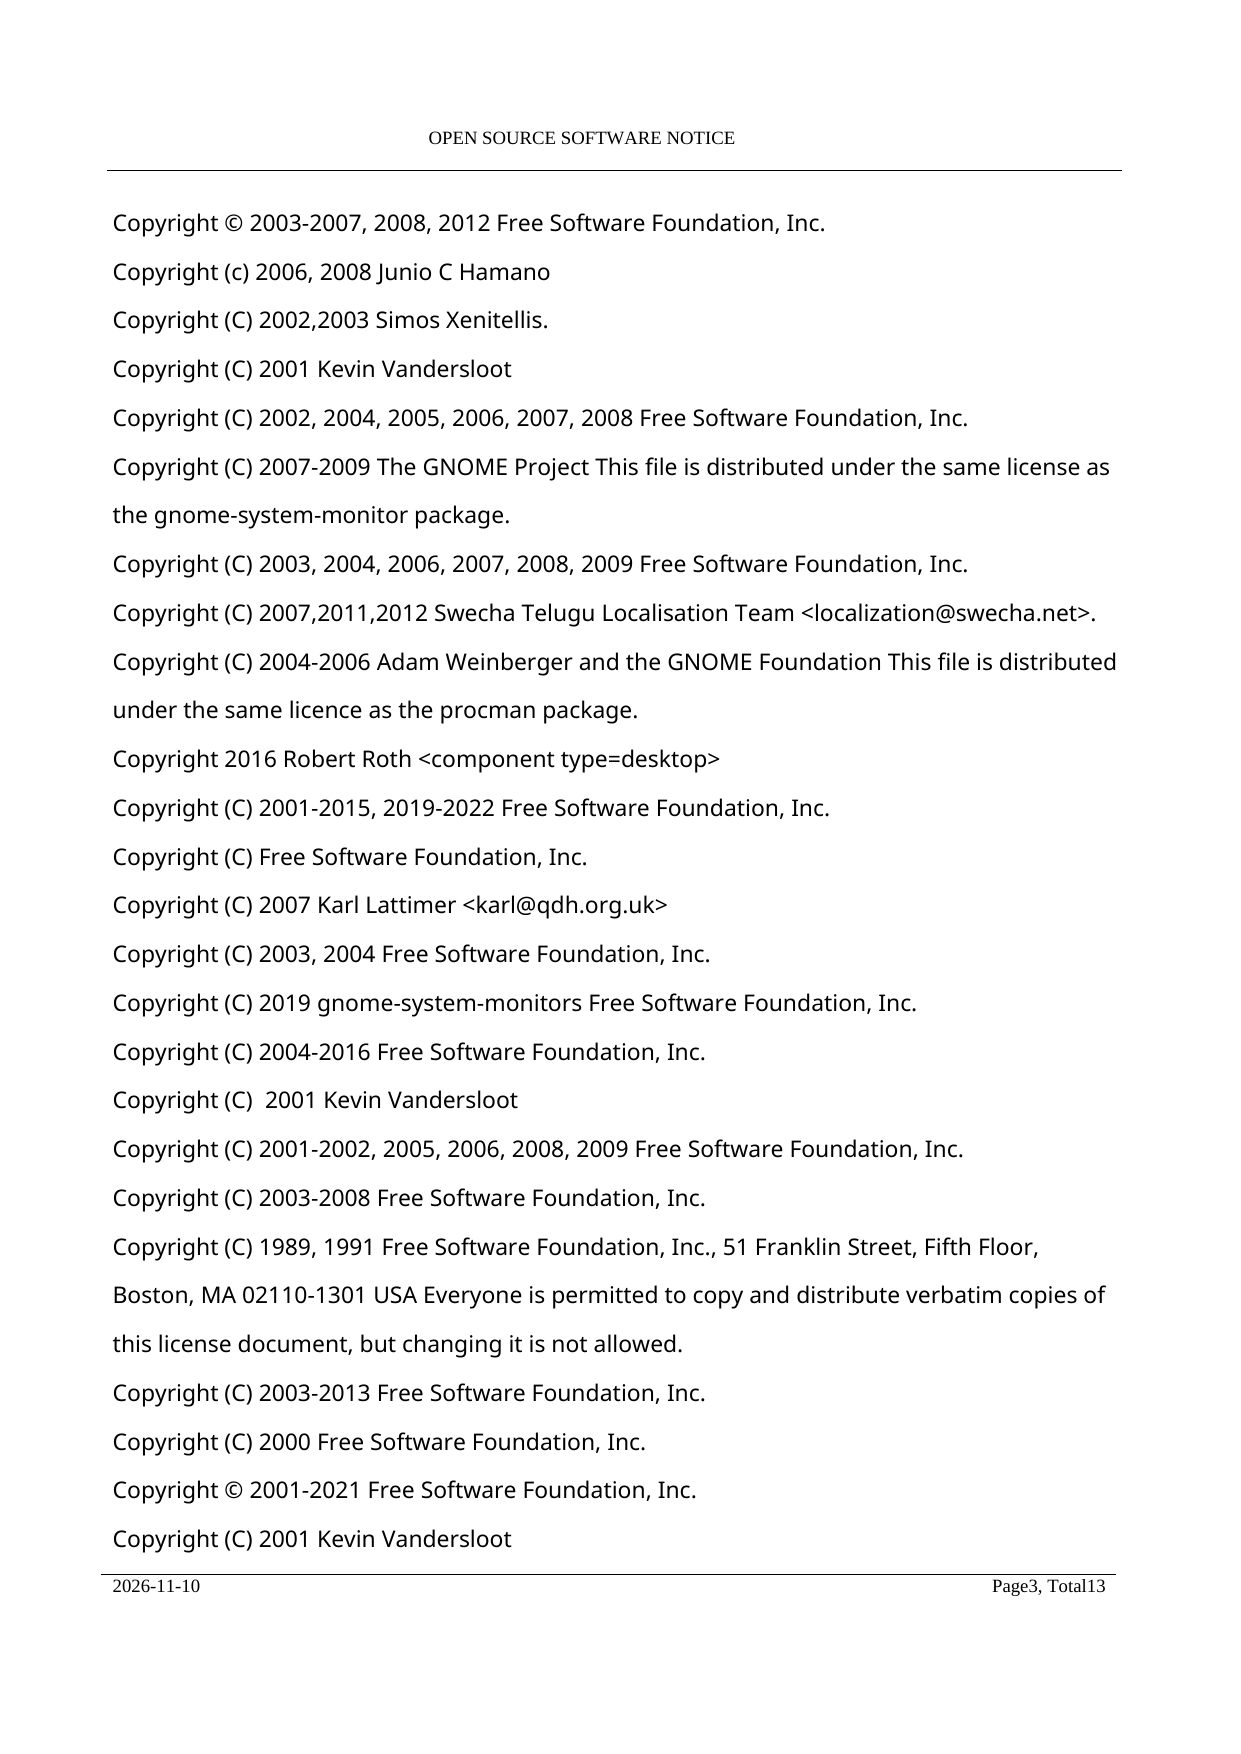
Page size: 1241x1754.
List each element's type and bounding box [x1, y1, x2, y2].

text [112, 206, 1128, 1555]
